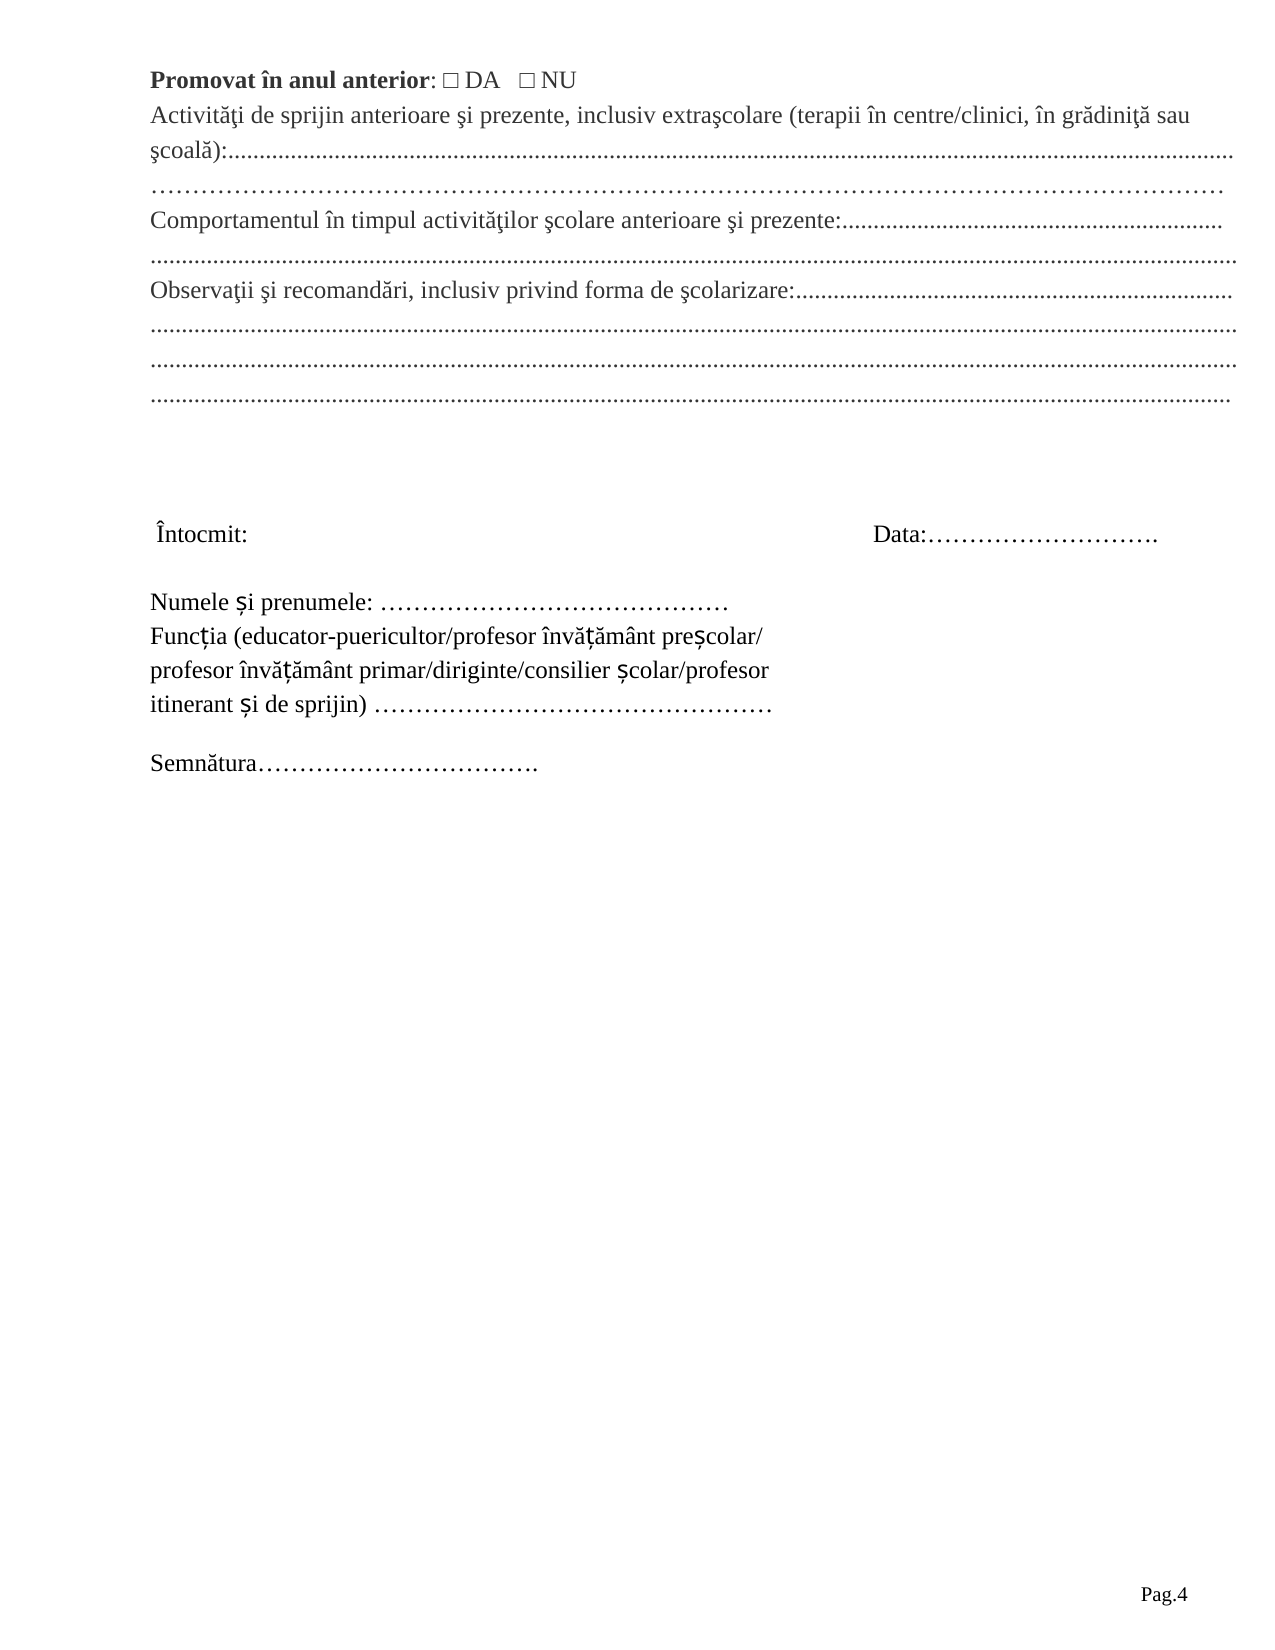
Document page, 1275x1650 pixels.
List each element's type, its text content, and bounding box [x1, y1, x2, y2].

text ......................................................................................................................................................................................................................................................................................................................................................................................................................................................................................................................................... [150, 303, 1240, 443]
text Funcția (educator-puericultor/profesor învățământ preșcolar/ [150, 617, 1240, 652]
text profesor învățământ primar/diriginte/consilier școlar/profesor [150, 652, 1240, 686]
text Semnătura……………………………. [150, 748, 1240, 777]
text …………………………………………………………………………………………………………………Comportamentul în timpul activităţilor şcolare anterioare şi prezente:............................................................. [150, 164, 1240, 234]
text Numele și prenumele: …………………………………… [150, 583, 1240, 617]
text Promovat în anul anterior: □ DA □ NU [150, 59, 1240, 94]
text Activităţi de sprijin anterioare şi prezente, inclusiv extraşcolare (terapii în centre/clinici, în grădiniţă sau şcoală):................................................................................................................................................................. [150, 94, 1240, 164]
text Pag.4 [150, 1582, 1240, 1606]
text .............................................................................................................................................................................. [150, 234, 1240, 268]
text itinerant și de sprijin) ………………………………………… [150, 686, 1240, 720]
text Întocmit: Data:………………………. [150, 513, 1240, 548]
text Observaţii şi recomandări, inclusiv privind forma de şcolarizare:...................................................................... [150, 268, 1240, 303]
